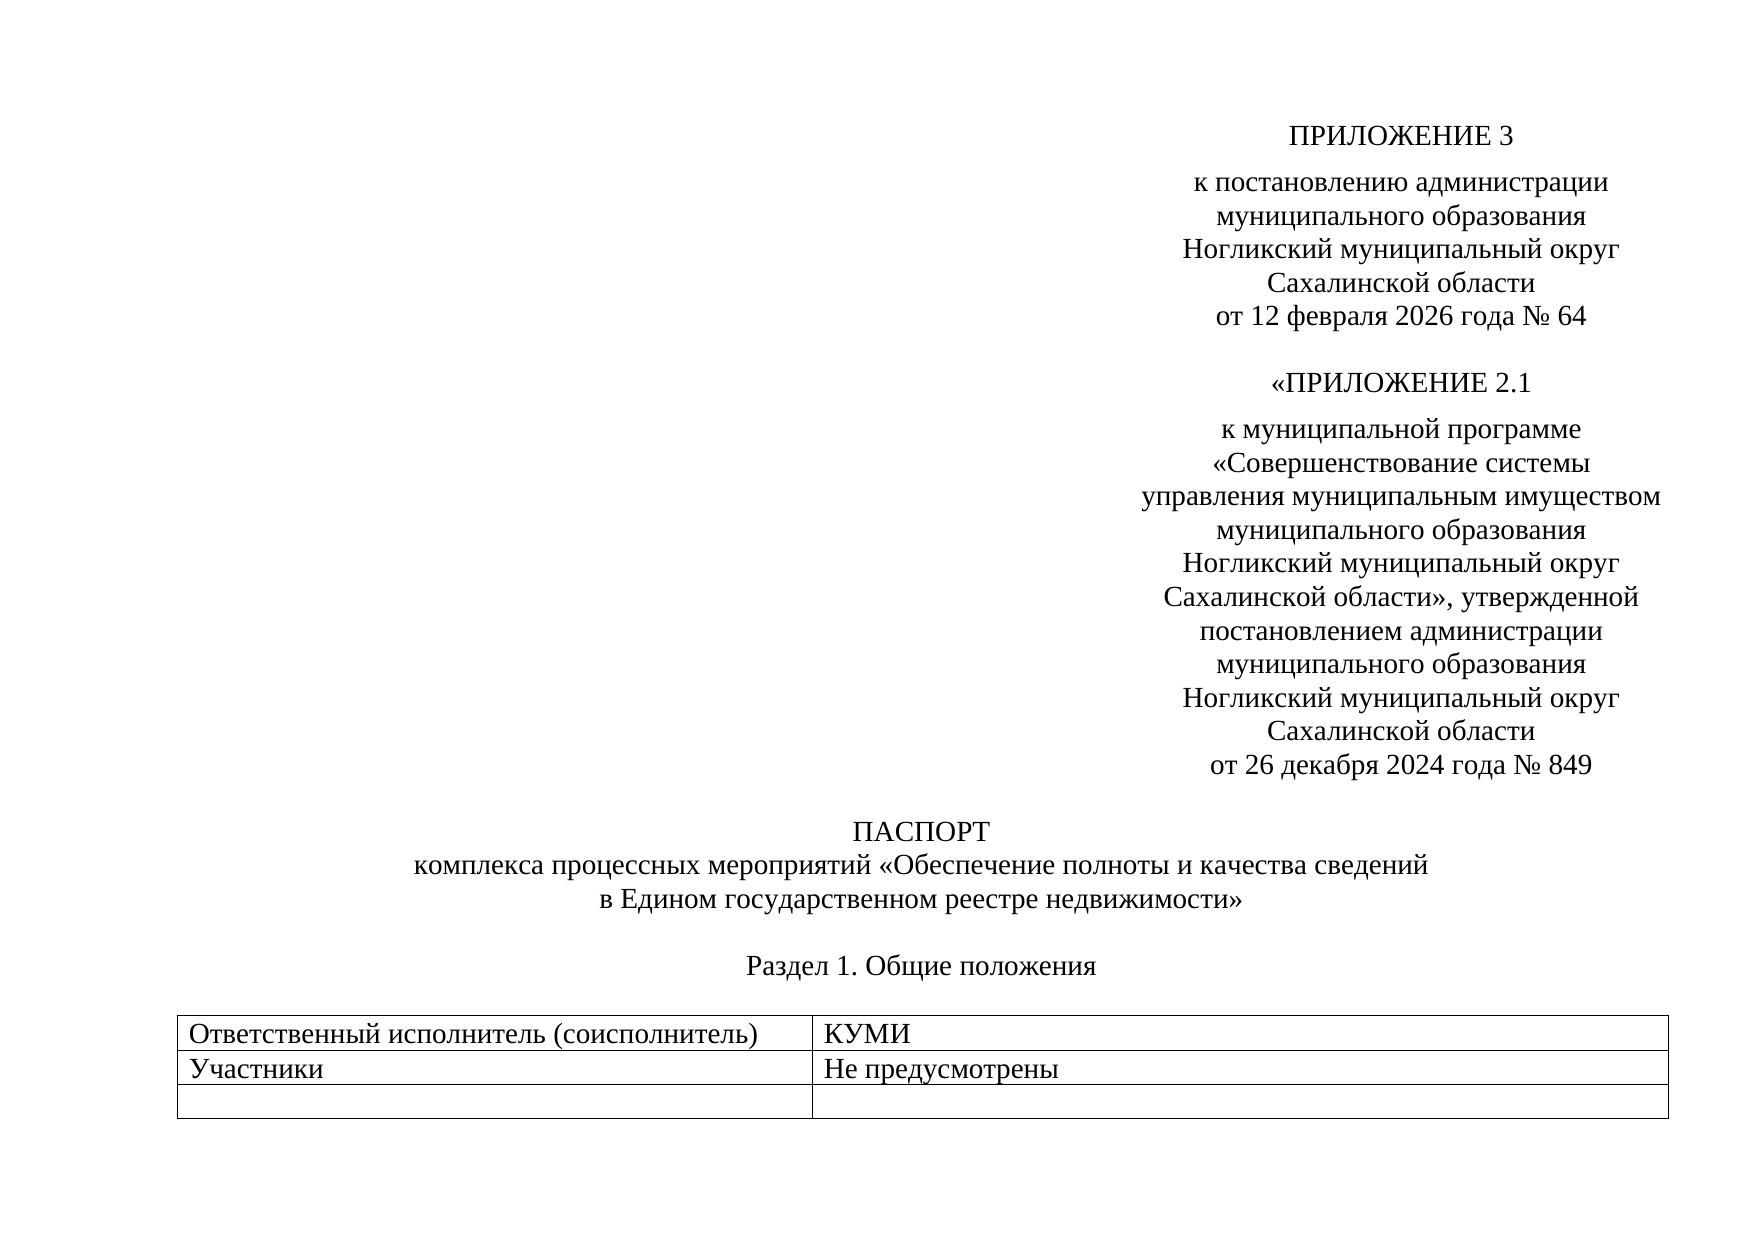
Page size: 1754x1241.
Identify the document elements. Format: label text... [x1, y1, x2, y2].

text муниципального образования [1137, 646, 1665, 680]
text ПРИЛОЖЕНИЕ 3 [1137, 118, 1665, 152]
text Ногликский муниципальный округ [1137, 680, 1665, 713]
text Сахалинской области [1137, 713, 1665, 747]
text постановлением администрации [1137, 613, 1665, 646]
text к постановлению администрации [1137, 164, 1665, 198]
table_cell Не предусмотрены [813, 1051, 1668, 1084]
text в Едином государственном реестре недвижимости» [177, 881, 1665, 914]
table_cell Участники [178, 1051, 812, 1084]
text Ногликский муниципальный округ [1137, 231, 1665, 265]
text ПАСПОРТ [177, 814, 1665, 847]
text Сахалинской области», утвержденной [1137, 579, 1665, 613]
table_header Ответственный исполнитель (соисполнитель) [178, 1016, 812, 1050]
text муниципального образования [1137, 198, 1665, 231]
text управления муниципальным имуществом [1137, 478, 1665, 512]
text комплекса процессных мероприятий «Обеспечение полноты и качества сведений [177, 847, 1665, 881]
table_header КУМИ [813, 1016, 1668, 1050]
text «ПРИЛОЖЕНИЕ 2.1 [1137, 365, 1665, 399]
text Сахалинской области [1137, 265, 1665, 298]
text «Совершенствование системы [1137, 445, 1665, 478]
text от 12 февраля 2026 года № 64 [1137, 298, 1665, 332]
text Ногликский муниципальный округ [1137, 546, 1665, 579]
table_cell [178, 1085, 812, 1118]
text муниципального образования [1137, 512, 1665, 546]
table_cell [813, 1085, 1668, 1118]
text к муниципальной программе [1137, 411, 1665, 445]
text Раздел 1. Общие положения [177, 948, 1665, 982]
text от 26 декабря 2024 года № 849 [1137, 747, 1665, 780]
